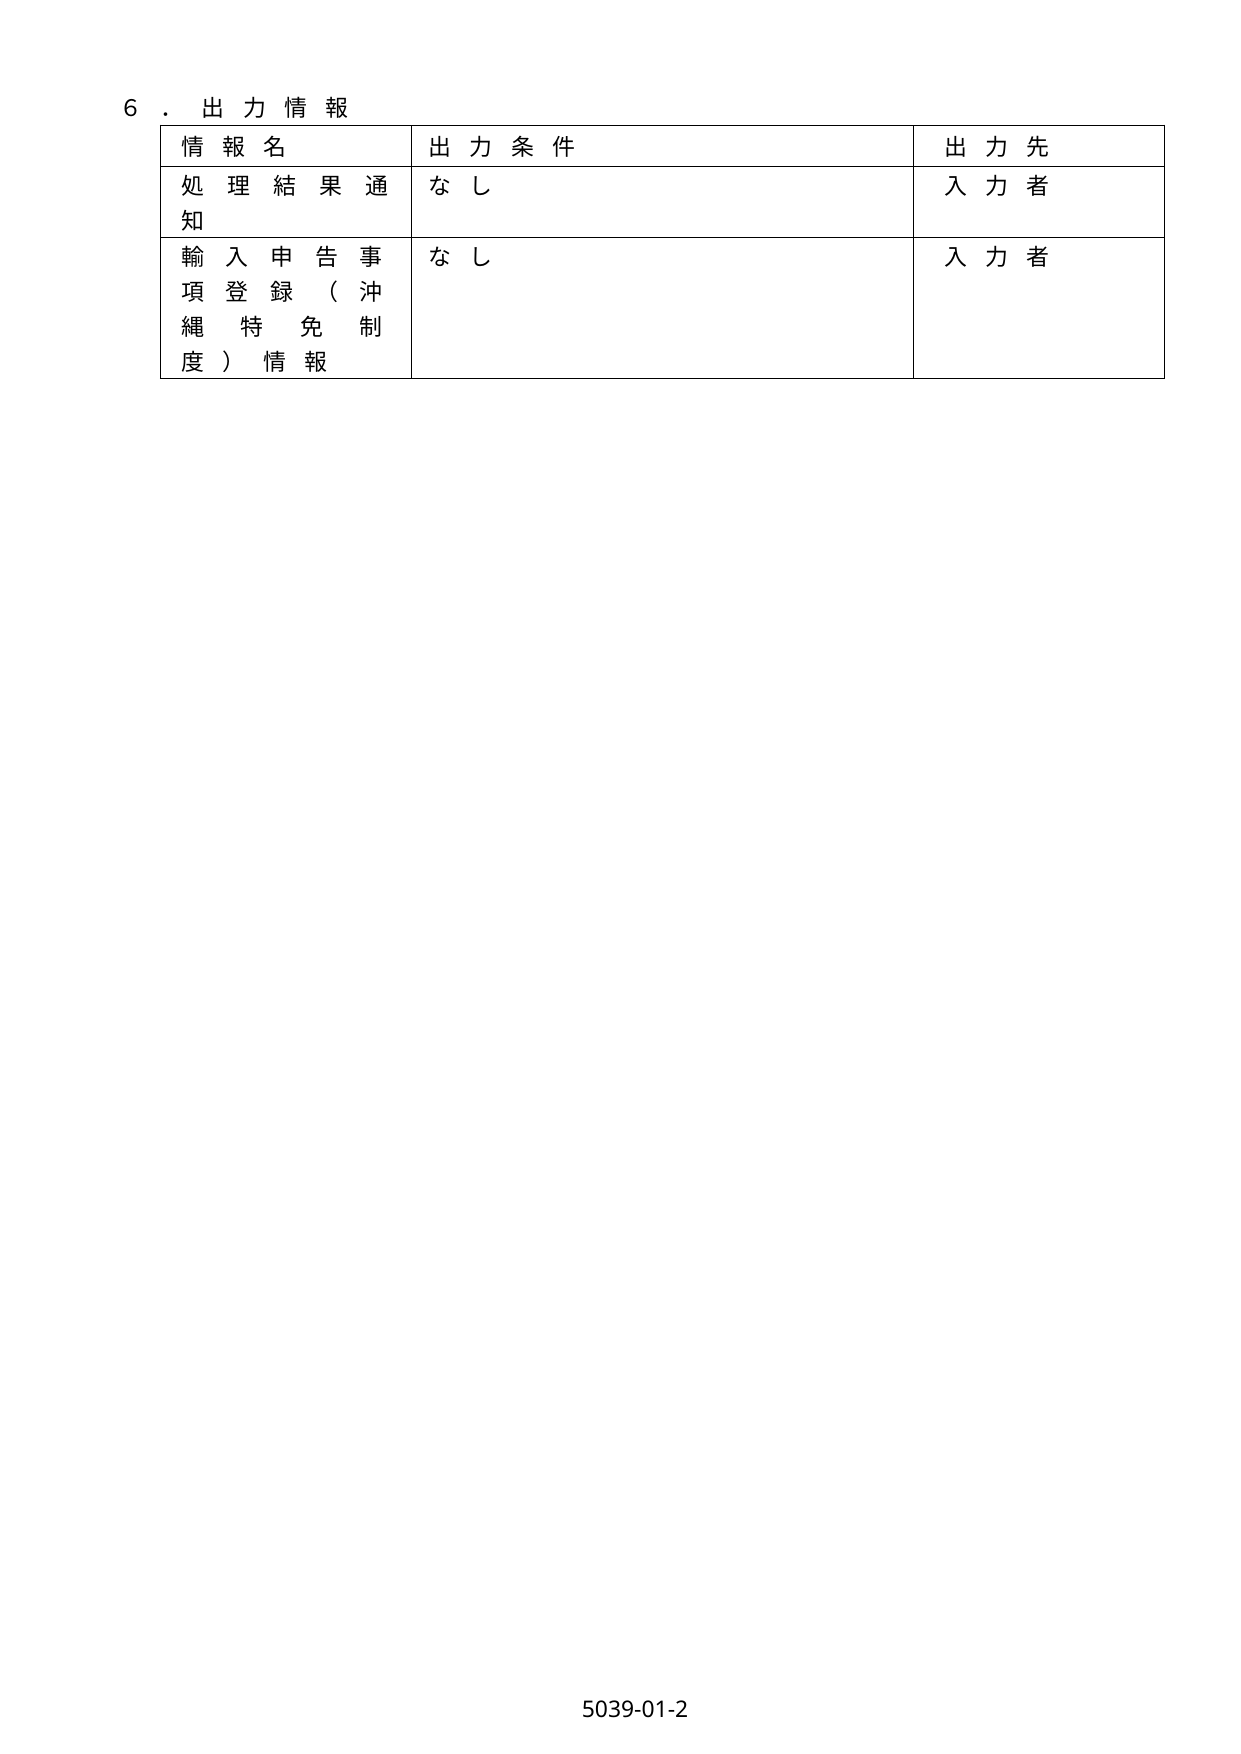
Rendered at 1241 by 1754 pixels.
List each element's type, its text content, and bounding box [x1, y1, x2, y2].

table_cell 入力者 [914, 238, 1164, 378]
text ６．出力情報 [119, 89, 1150, 124]
table_cell なし [412, 167, 913, 237]
table_cell 入力者 [914, 167, 1164, 237]
table_cell 輸入申告事項登録（沖縄特免制度）情報 [161, 238, 411, 378]
table_cell 処理結果通知 [161, 167, 411, 237]
table_cell なし [412, 238, 913, 378]
table_header 情報名 [161, 126, 411, 166]
table_header 出力先 [914, 126, 1164, 166]
table_header 出力条件 [412, 126, 913, 166]
